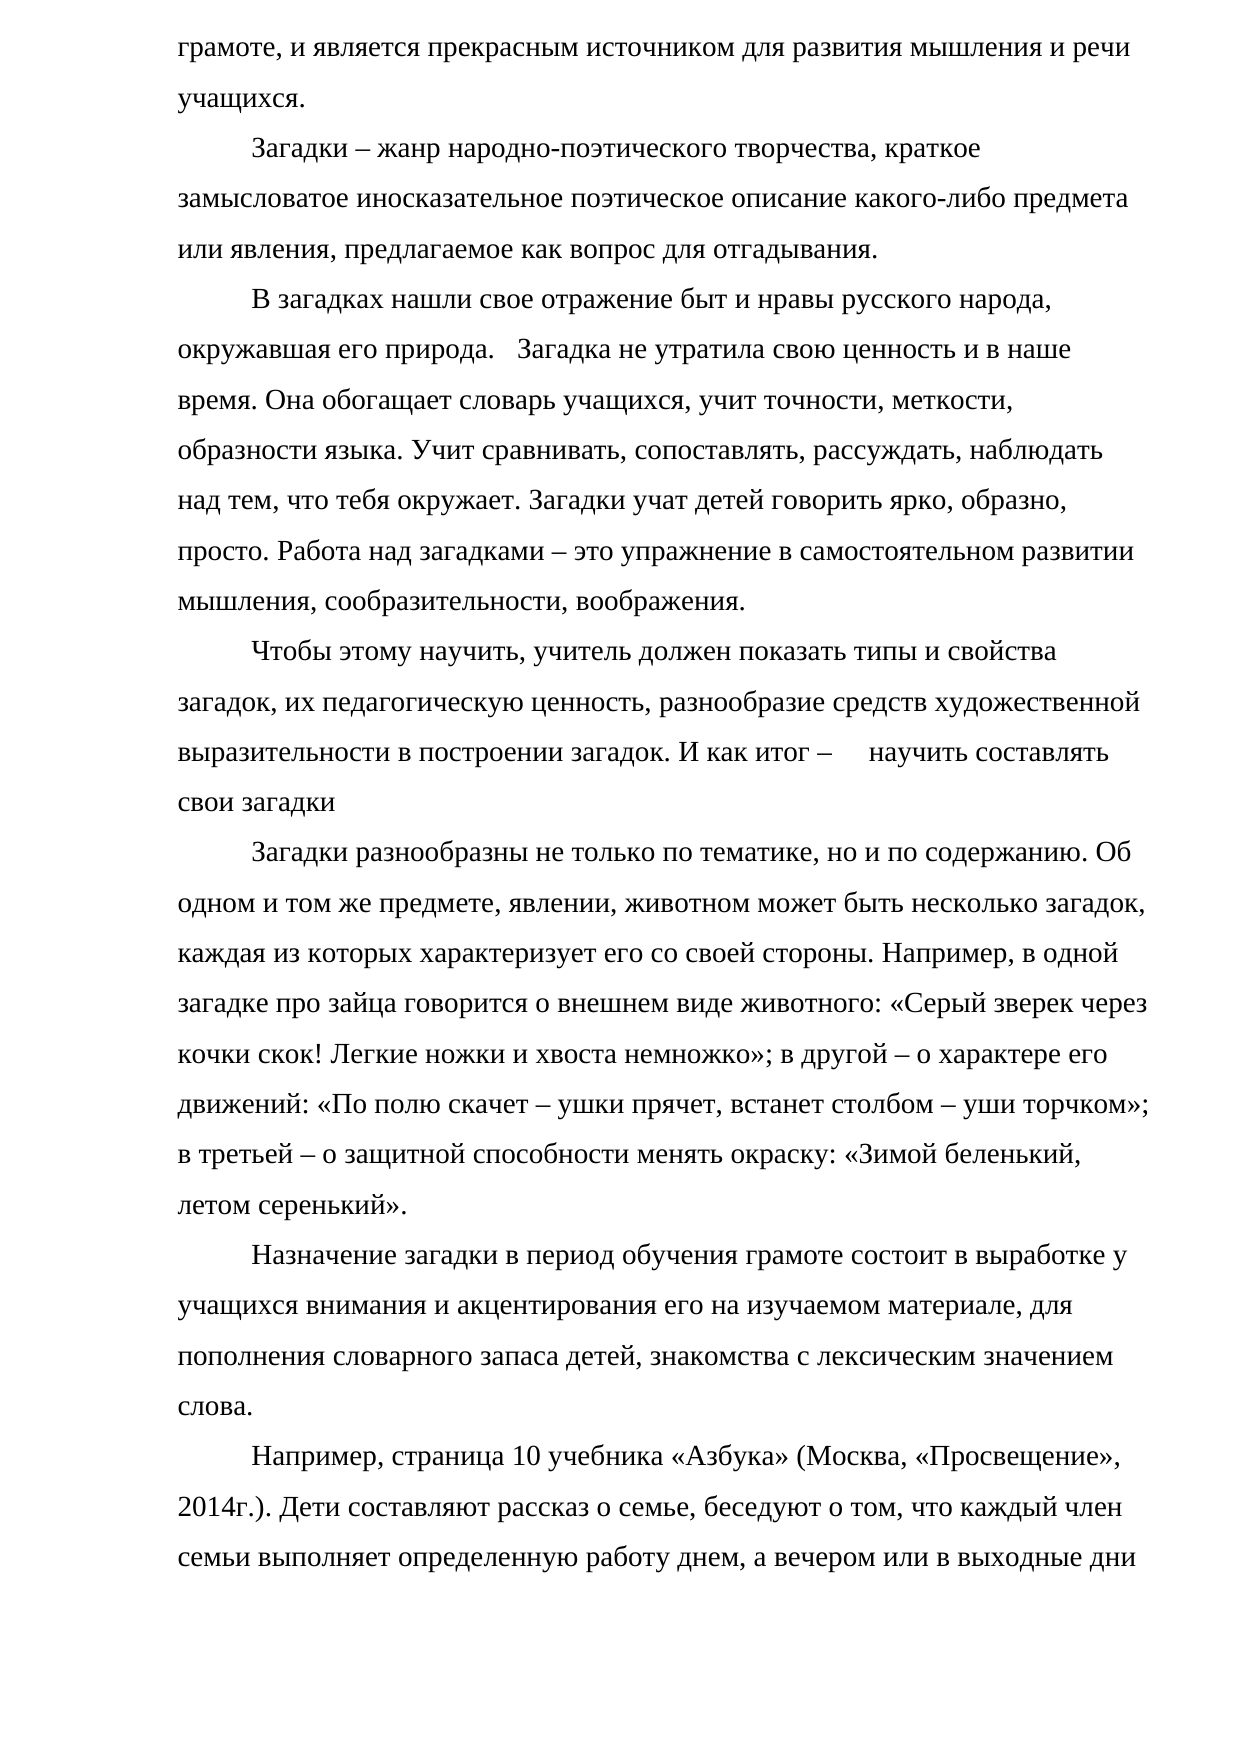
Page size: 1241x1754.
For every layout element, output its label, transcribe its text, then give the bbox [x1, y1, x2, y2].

text Назначение загадки в период обучения грамоте состоит в выработке у учащихся внимания и акцентирования его на изучаемом материале, для пополнения словарного запаса детей, знакомства с лексическим значением слова. [177, 1237, 1152, 1422]
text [177, 29, 1152, 113]
text Чтобы этому научить, учитель должен показать типы и свойства загадок, их педагогическую ценность, разнообразие средств художественной выразительности в построении загадок. И как итог – научить составлять свои загадки [177, 633, 1152, 818]
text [177, 1438, 1152, 1572]
text Загадки – жанр народно-поэтического творчества, краткое замысловатое иносказательное поэтическое описание какого-либо предмета или явления, предлагаемое как вопрос для отгадывания. [177, 130, 1152, 264]
text Загадки разнообразны не только по тематике, но и по содержанию. Об одном и том же предмете, явлении, животном может быть несколько загадок, каждая из которых характеризует его со своей стороны. Например, в одной загадке про зайца говорится о внешнем виде животного: «Серый зверек через кочки скок! Легкие ножки и хвоста немножко»; в другой – о характере его движений: «По полю скачет – ушки прячет, встанет столбом – уши торчком»; в третьей – о защитной способности менять окраску: «Зимой беленький, летом серенький». [177, 834, 1152, 1220]
text В загадках нашли свое отражение быт и нравы русского народа, окружавшая его природа. Загадка не утратила свою ценность и в наше время. Она обогащает словарь учащихся, учит точности, меткости, образности языка. Учит сравнивать, сопоставлять, рассуждать, наблюдать над тем, что тебя окружает. Загадки учат детей говорить ярко, образно, просто. Работа над загадками – это упражнение в самостоятельном развитии мышления, сообразительности, воображения. [177, 281, 1152, 617]
